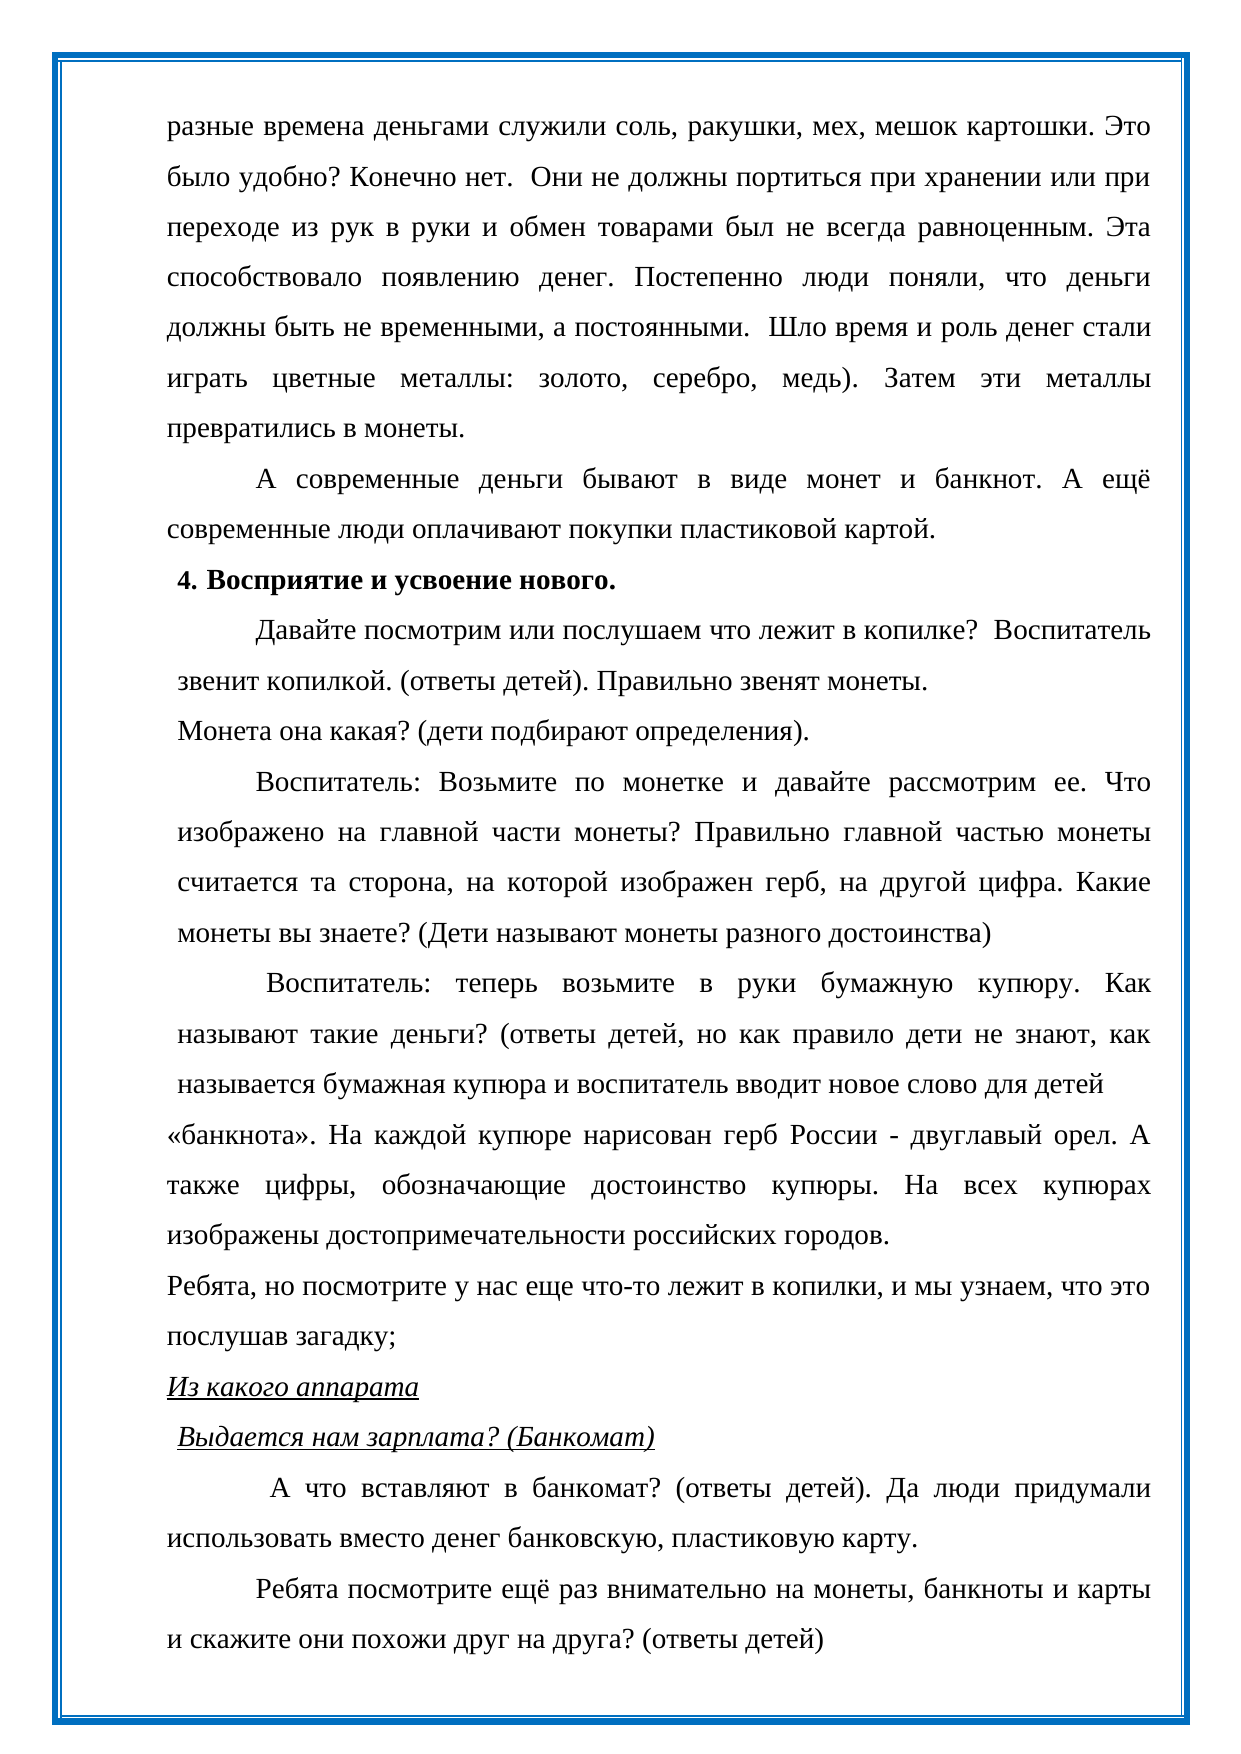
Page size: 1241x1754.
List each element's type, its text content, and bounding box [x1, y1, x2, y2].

text Ребята посмотрите ещё раз внимательно на монеты, банкноты и карты и скажите они похожи друг на друга? (ответы детей) [167, 1571, 1152, 1655]
text Давайте посмотрим или послушаем что лежит в копилке? Воспитатель звенит копилкой. (ответы детей). Правильно звенят монеты. [177, 612, 1152, 696]
text Из какого аппарата [167, 1369, 1152, 1402]
text Монета она какая? (дети подбирают определения). [177, 713, 1152, 747]
text Выдается нам зарплата? (Банкомат) [177, 1419, 1152, 1453]
text Воспитатель: Возьмите по монетке и давайте рассмотрим ее. Что изображено на главной части монеты? Правильно главной частью монеты считается та сторона, на которой изображен герб, на другой цифра. Какие монеты вы знаете? (Дети называют монеты разного достоинства) [177, 764, 1152, 948]
text А что вставляют в банкомат? (ответы детей). Да люди придумали использовать вместо денег банковскую, пластиковую карту. [167, 1470, 1152, 1554]
text Воспитатель: теперь возьмите в руки бумажную купюру. Как называют такие деньги? (ответы детей, но как правило дети не знают, как называется бумажная купюра и воспитатель вводит новое слово для детей [177, 966, 1152, 1100]
text Ребята, но посмотрите у нас еще что-то лежит в копилки, и мы узнаем, что это послушав загадку; [167, 1268, 1152, 1352]
text «банкнота». На каждой купюре нарисован герб России - двуглавый орел. А также цифры, обозначающие достоинство купюры. На всех купюрах изображены достопримечательности российских городов. [167, 1117, 1152, 1251]
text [167, 108, 1152, 444]
list Восприятие и усвоение нового. [177, 562, 1152, 595]
text А современные деньги бывают в виде монет и банкнот. А ещё современные люди оплачивают покупки пластиковой картой. [167, 461, 1152, 545]
